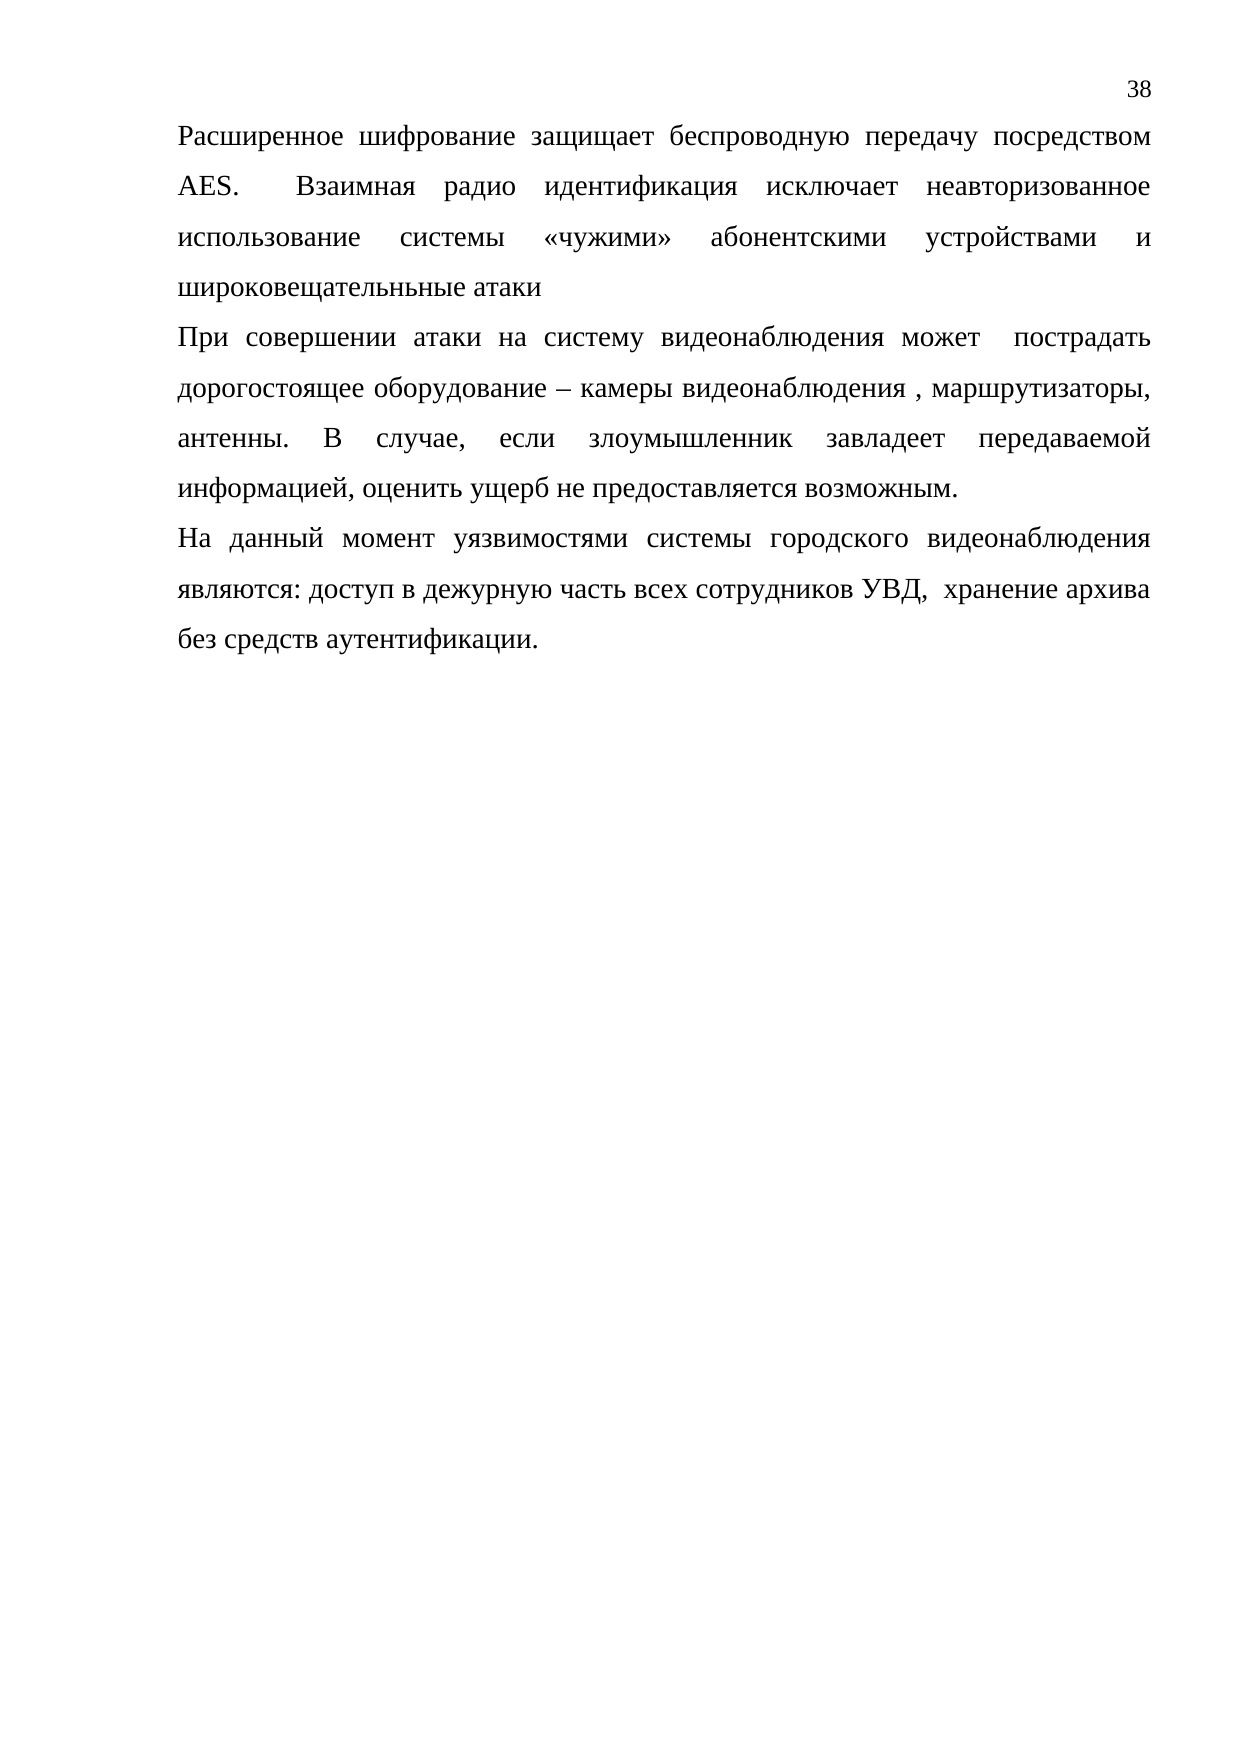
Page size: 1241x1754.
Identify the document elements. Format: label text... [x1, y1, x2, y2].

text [177, 118, 1152, 303]
text На данный момент уязвимостями системы городского видеонаблюдения являются: доступ в дежурную часть всех сотрудников УВД, хранение архива без средств аутентификации. [177, 521, 1152, 655]
text При совершении атаки на систему видеонаблюдения может пострадать дорогостоящее оборудование – камеры видеонаблюдения , маршрутизаторы, антенны. В случае, если злоумышленник завладеет передаваемой информацией, оценить ущерб не предоставляется возможным. [177, 319, 1152, 504]
